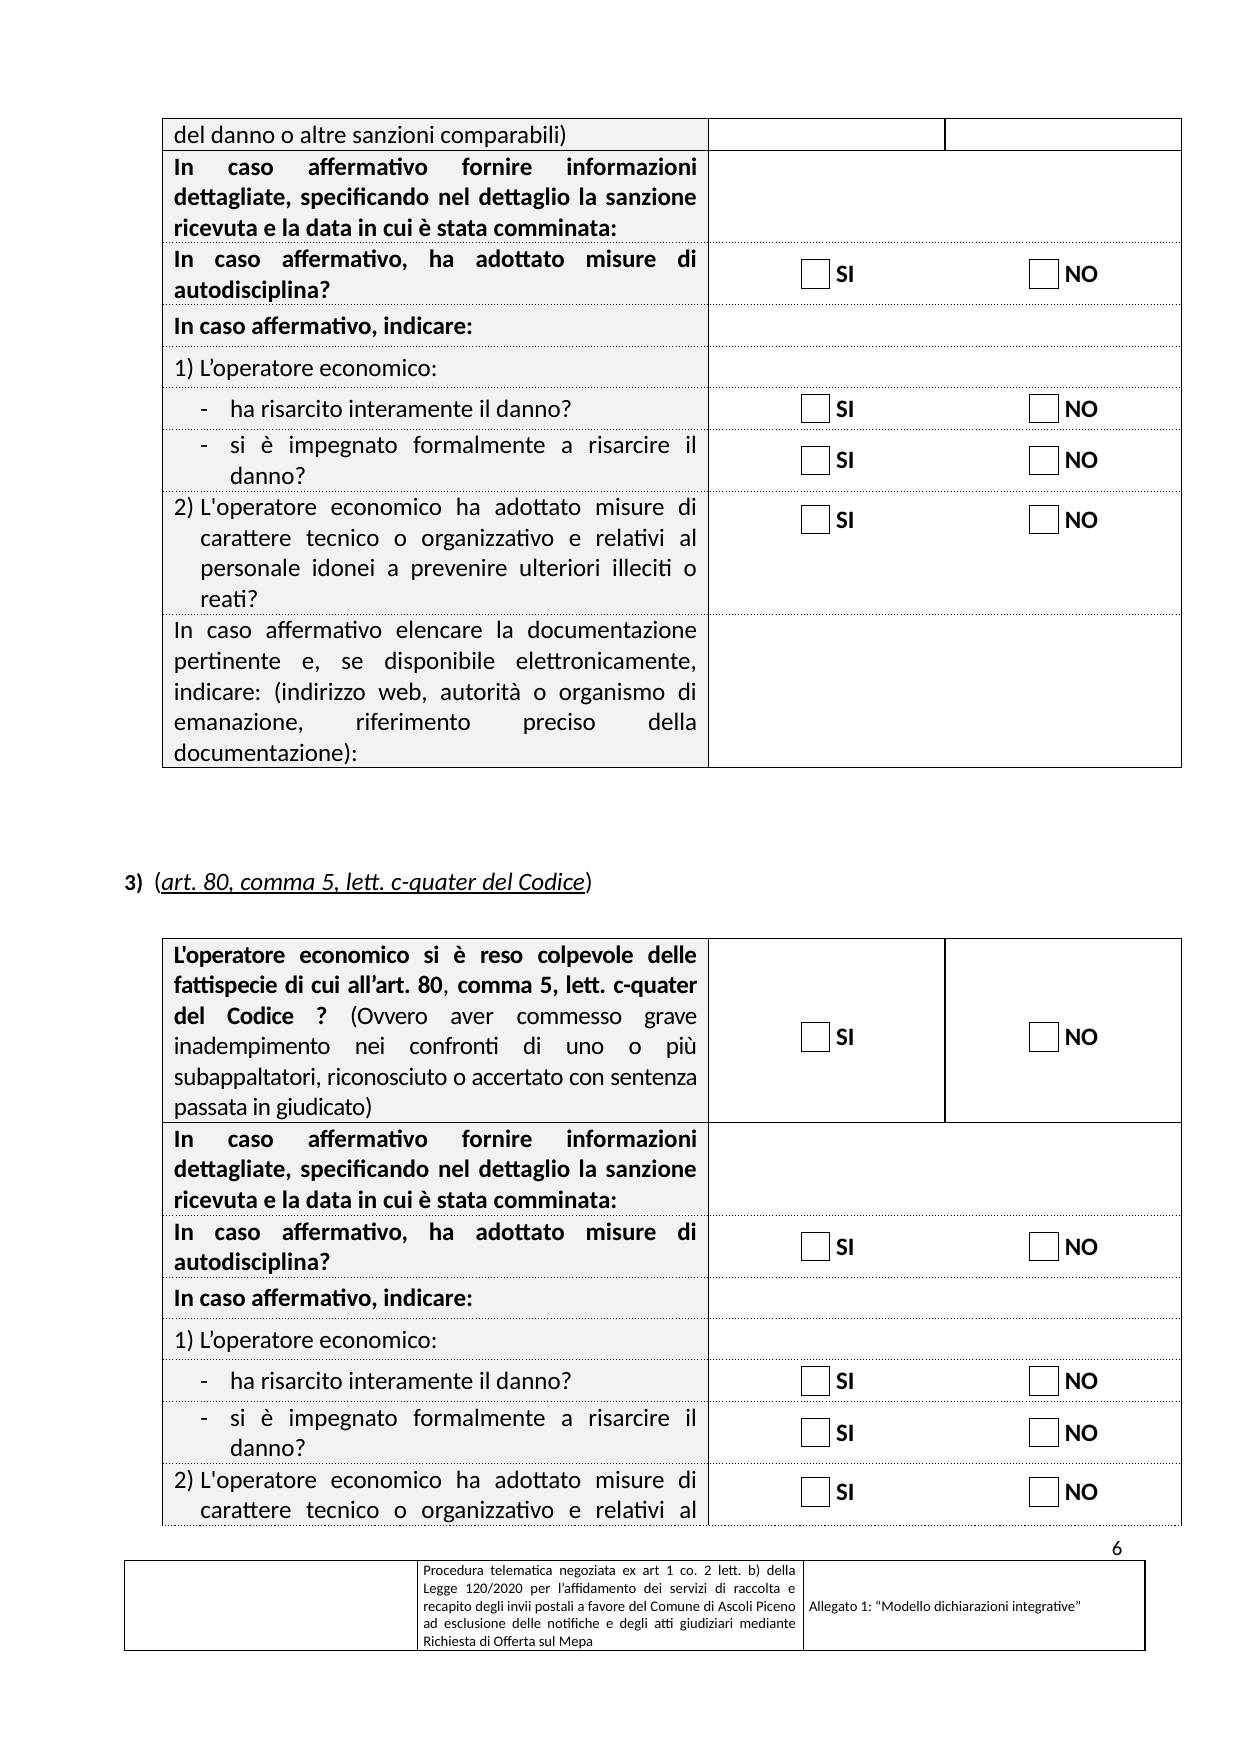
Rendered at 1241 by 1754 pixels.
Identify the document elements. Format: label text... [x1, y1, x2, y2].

table_cell NO [945, 429, 1181, 491]
table_cell - ha risarcito interamente il danno? [163, 1359, 708, 1401]
table_cell [709, 346, 1181, 387]
table_cell - si è impegnato formalmente a risarcire il danno? [163, 1401, 708, 1463]
table_cell 1) L’operatore economico: [163, 346, 708, 387]
table_cell NO [945, 1215, 1181, 1277]
table_cell In caso affermativo fornire informazioni dettagliate, specificando nel dettaglio la sanzione ricevuta e la data in cui è stata comminata: [163, 151, 708, 242]
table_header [163, 119, 708, 150]
table_cell SI [709, 1463, 945, 1525]
table_cell In caso affermativo, indicare: [163, 1277, 708, 1318]
table_cell [709, 1318, 1181, 1359]
table_cell NO [945, 387, 1181, 428]
table_cell SI [709, 429, 945, 491]
table_cell In caso affermativo fornire informazioni dettagliate, specificando nel dettaglio la sanzione ricevuta e la data in cui è stata comminata: [163, 1123, 708, 1214]
table_cell SI [709, 491, 945, 614]
table_cell [709, 614, 1181, 767]
table_cell NO [945, 491, 1181, 614]
table_cell SI [709, 1215, 945, 1277]
table_header SI [709, 119, 944, 150]
table_cell SI [709, 1359, 945, 1401]
table_cell [709, 151, 1181, 242]
table_cell [709, 1277, 1181, 1318]
table_cell [709, 304, 1181, 346]
table_header SI [709, 939, 944, 1122]
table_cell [163, 1463, 708, 1525]
table_header NO [946, 939, 1181, 1122]
table_header NO [946, 119, 1181, 150]
table_cell 1) L’operatore economico: [163, 1318, 708, 1359]
table_cell NO [945, 1401, 1181, 1463]
table_cell SI [709, 1401, 945, 1463]
table_cell SI [709, 387, 945, 428]
table_cell NO [945, 242, 1181, 304]
table_cell NO [945, 1463, 1181, 1525]
table_cell In caso affermativo, indicare: [163, 304, 708, 346]
table_cell - si è impegnato formalmente a risarcire il danno? [163, 429, 708, 491]
table_cell - ha risarcito interamente il danno? [163, 387, 708, 428]
table_cell In caso affermativo elencare la documentazione pertinente e, se disponibile elettronicamente, indicare: (indirizzo web, autorità o organismo di emanazione, riferimento preciso della documentazione): [163, 614, 708, 767]
table_cell NO [945, 1359, 1181, 1401]
table_cell [709, 1123, 1181, 1214]
table_header L'operatore economico si è reso colpevole delle fattispecie di cui all’art. 80, comma 5, lett. c-quater del Codice ? (Ovvero aver commesso grave inadempimento nei confronti di uno o più subappaltatori, riconosciuto o accertato con sentenza passata in giudicato) [163, 939, 708, 1122]
list (art. 80, comma 5, lett. c-quater del Codice) [124, 866, 1122, 897]
table_cell In caso affermativo, ha adottato misure di autodisciplina? [163, 242, 708, 304]
table_cell SI [709, 242, 945, 304]
table_cell In caso affermativo, ha adottato misure di autodisciplina? [163, 1215, 708, 1277]
